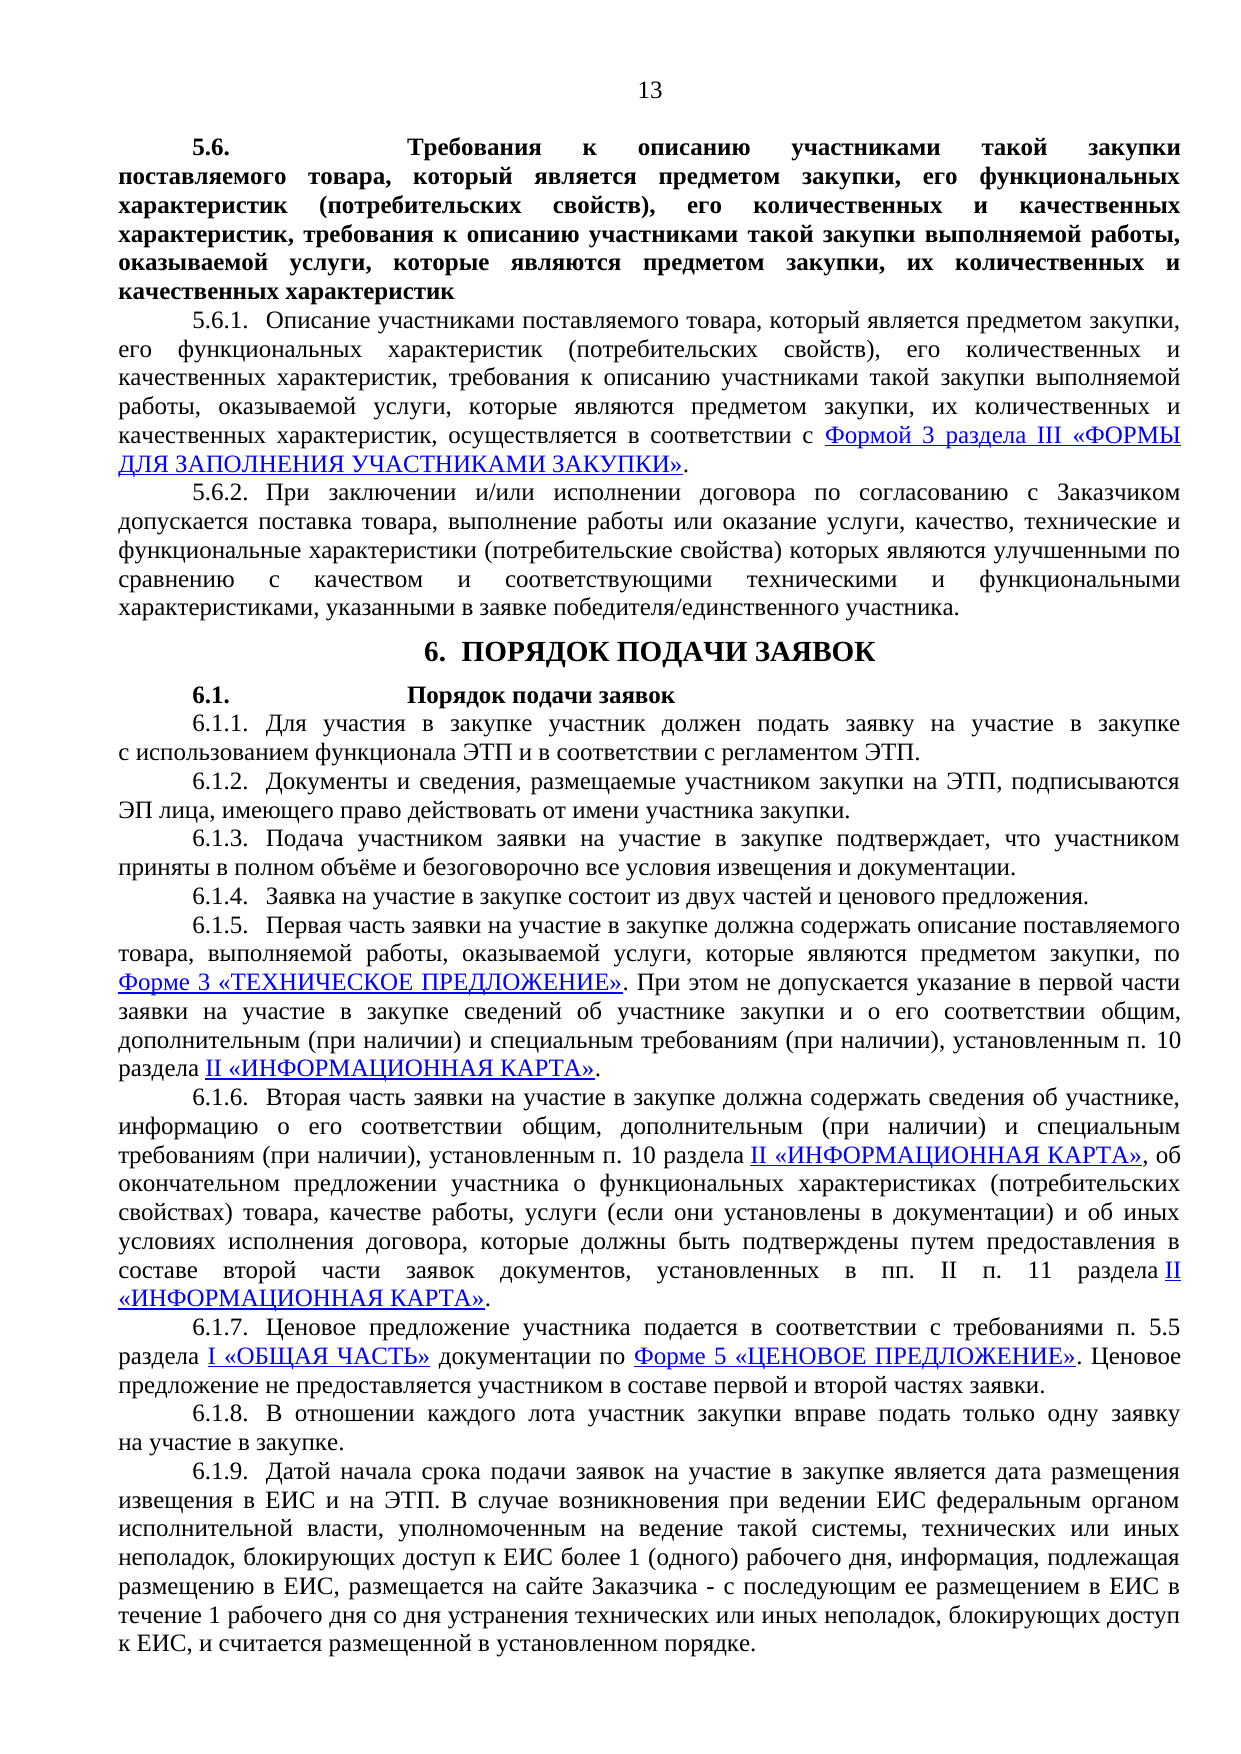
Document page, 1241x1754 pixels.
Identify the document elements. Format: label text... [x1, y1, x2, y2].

list Вторая часть заявки на участие в закупке должна содержать сведения об участнике, информацию о его соответствии общим, дополнительным (при наличии) и специальным требованиям (при наличии), установленным п. 10 раздела II «ИНФОРМАЦИОННАЯ КАРТА», об окончательном предложении участника о функциональных характеристиках (потребительских свойствах) товара, качестве работы, услуги (если они установлены в документации) и об иных условиях исполнения договора, которые должны быть подтверждены путем предоставления в составе второй части заявок документов, установленных в пп. I.II п. 11 раздела II «ИНФОРМАЦИОННАЯ КАРТА». [118, 1082, 1181, 1312]
list Подача участником заявки на участие в закупке подтверждает, что участником приняты в полном объёме и безоговорочно все условия извещения и документации. [118, 823, 1181, 881]
list ПОРЯДОК ПОДАЧИ ЗАЯВОК [118, 634, 1181, 667]
list При заключении и/или исполнении договора по согласованию с Заказчиком допускается поставка товара, выполнение работы или оказание услуги, качество, технические и функциональные характеристики (потребительские свойства) которых являются улучшенными по сравнению с качеством и соответствующими техническими и функциональными характеристиками, указанными в заявке победителя/единственного участника. [118, 477, 1181, 621]
list Для участия в закупке участник должен подать заявку на участие в закупке с использованием функционала ЭТП и в соответствии с регламентом ЭТП. [118, 708, 1181, 766]
list Датой начала срока подачи заявок на участие в закупке является дата размещения извещения в ЕИС и на ЭТП. В случае возникновения при ведении ЕИС федеральным органом исполнительной власти, уполномоченным на ведение такой системы, технических или иных неполадок, блокирующих доступ к ЕИС более 1 (одного) рабочего дня, информация, подлежащая размещению в ЕИС, размещается на сайте Заказчика - с последующим ее размещением в ЕИС в течение 1 рабочего дня со дня устранения технических или иных неполадок, блокирующих доступ к ЕИС, и считается размещенной в установленном порядке. [118, 1456, 1181, 1657]
list Документы и сведения, размещаемые участником закупки на ЭТП, подписываются ЭП лица, имеющего право действовать от имени участника закупки. [118, 766, 1181, 823]
list Требования к описанию участниками такой закупки поставляемого товара, который является предметом закупки, его функциональных характеристик (потребительских свойств), его количественных и качественных характеристик, требования к описанию участниками такой закупки выполняемой работы, оказываемой услуги, которые являются предметом закупки, их количественных и качественных характеристик [118, 132, 1181, 305]
list Первая часть заявки на участие в закупке должна содержать описание поставляемого товара, выполняемой работы, оказываемой услуги, которые являются предметом закупки, по Форме 3 «ТЕХНИЧЕСКОЕ ПРЕДЛОЖЕНИЕ». При этом не допускается указание в первой части заявки на участие в закупке сведений об участнике закупки и о его соответствии общим, дополнительным (при наличии) и специальным требованиям (при наличии), установленным п. 10 раздела II «ИНФОРМАЦИОННАЯ КАРТА». [118, 910, 1181, 1082]
list В отношении каждого лота участник закупки вправе подать только одну заявку на участие в закупке. [118, 1398, 1181, 1456]
list Ценовое предложение участника подается в соответствии с требованиями п. 5.5 раздела I «ОБЩАЯ ЧАСТЬ» документации по Форме 5 «ЦЕНОВОЕ ПРЕДЛОЖЕНИЕ». Ценовое предложение не предоставляется участником в составе первой и второй частях заявки. [118, 1312, 1181, 1398]
list Описание участниками поставляемого товара, который является предметом закупки, его функциональных характеристик (потребительских свойств), его количественных и качественных характеристик, требования к описанию участниками такой закупки выполняемой работы, оказываемой услуги, которые являются предметом закупки, их количественных и качественных характеристик, осуществляется в соответствии с Формой 3 раздела III «ФОРМЫ ДЛЯ ЗАПОЛНЕНИЯ УЧАСТНИКАМИ ЗАКУПКИ». [118, 305, 1181, 477]
list Заявка на участие в закупке состоит из двух частей и ценового предложения. [118, 881, 1181, 910]
list Порядок подачи заявок [118, 680, 1181, 708]
